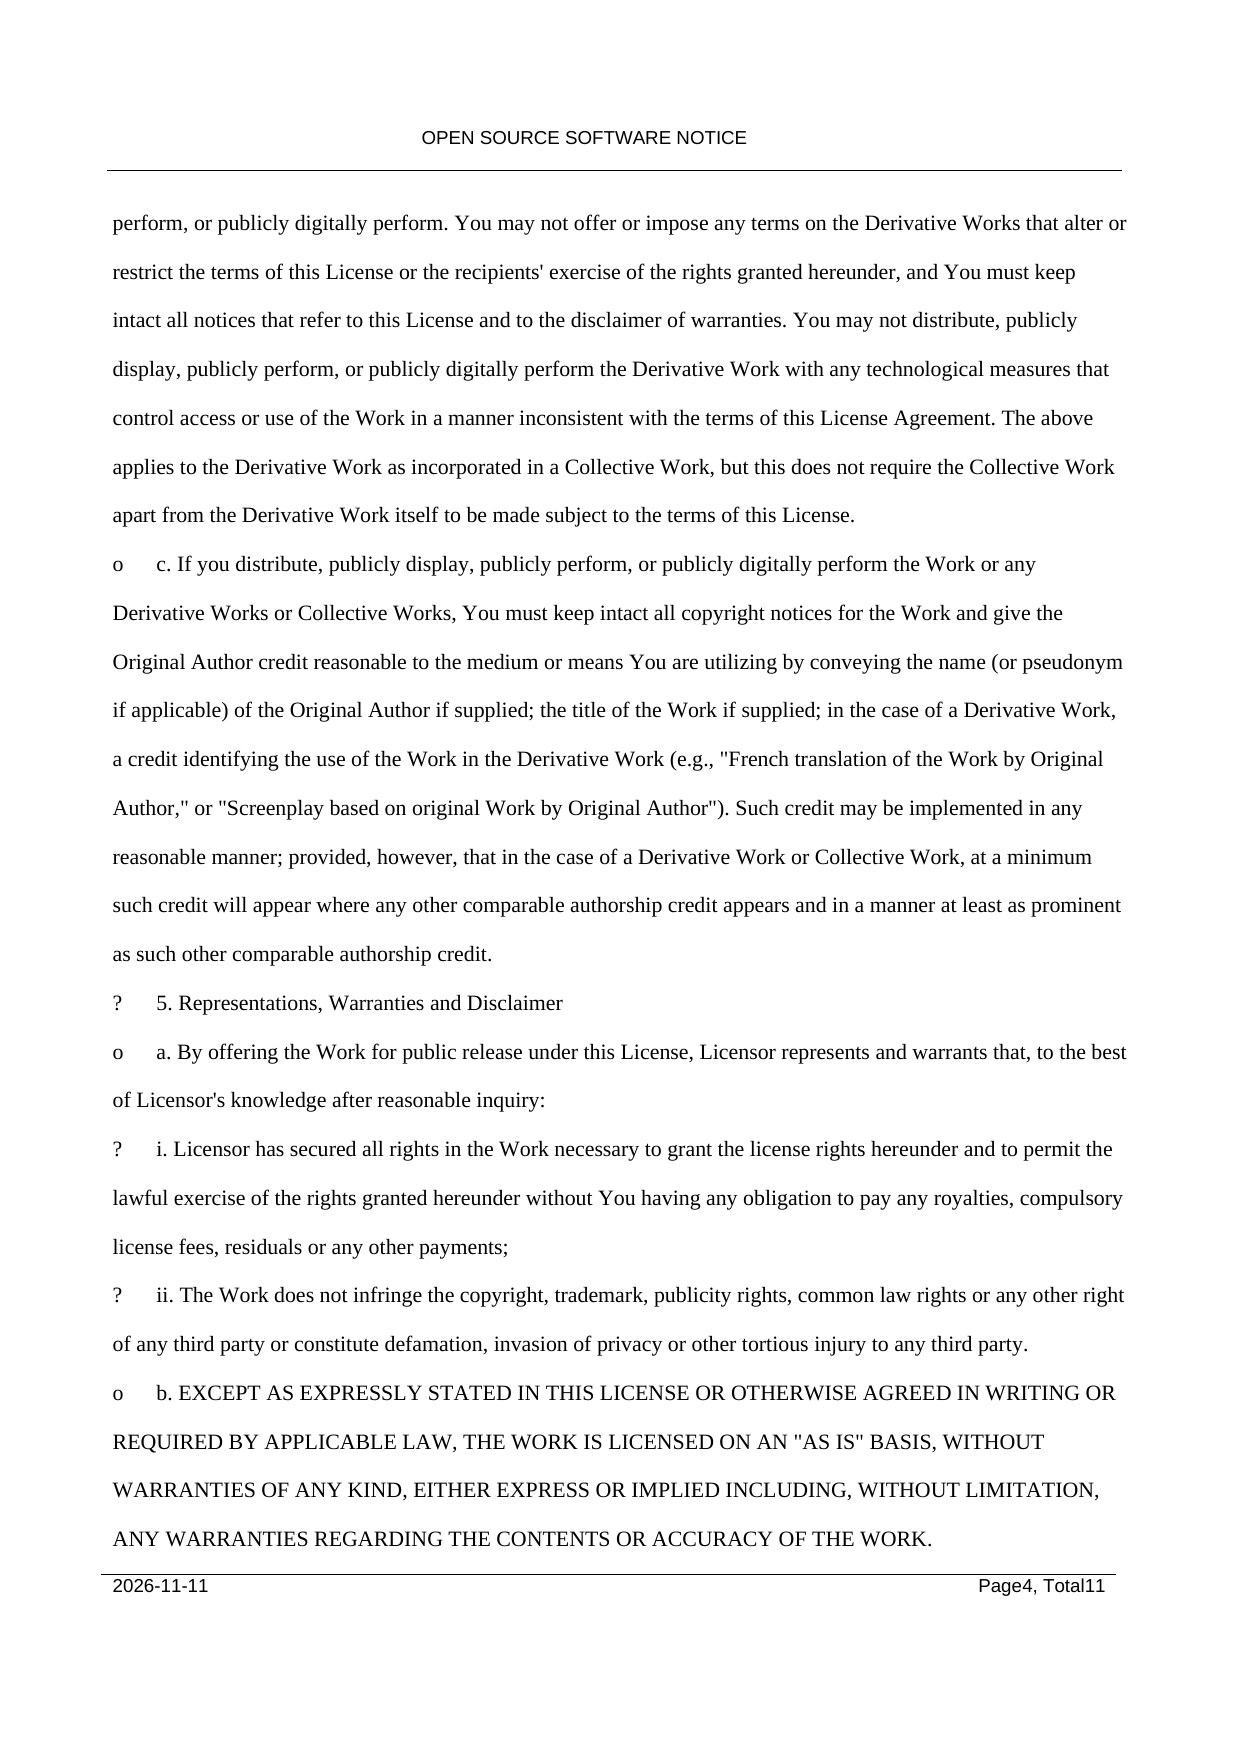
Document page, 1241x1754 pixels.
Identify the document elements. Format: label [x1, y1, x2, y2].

text [112, 206, 1128, 1555]
